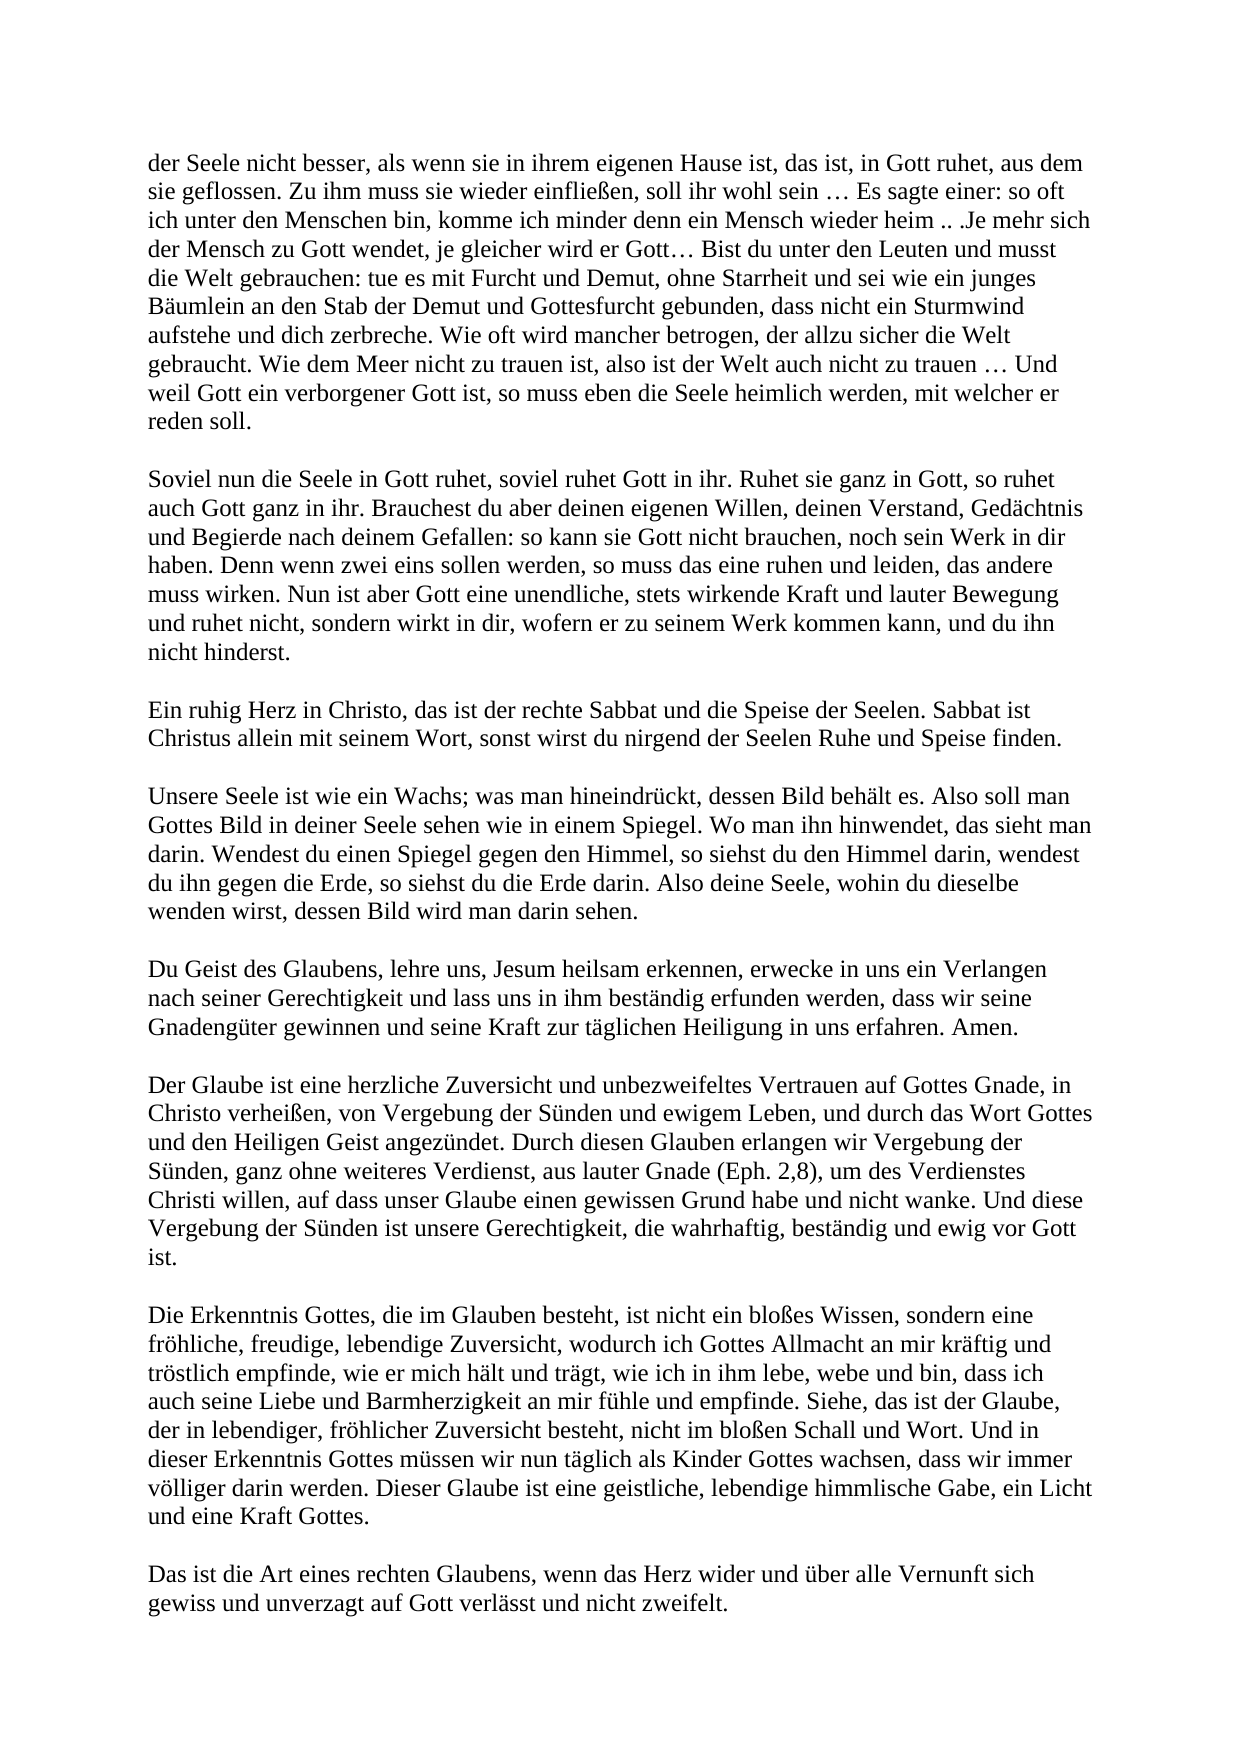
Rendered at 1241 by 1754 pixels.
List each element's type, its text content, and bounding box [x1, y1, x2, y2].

text Ein ruhig Herz in Christo, das ist der rechte Sabbat und die Speise der Seelen. Sabbat ist Christus allein mit seinem Wort, sonst wirst du nirgend der Seelen Ruhe und Speise finden. [148, 695, 1093, 752]
text Du Geist des Glaubens, lehre uns, Jesum heilsam erkennen, erwecke in uns ein Verlangen nach seiner Gerechtigkeit und lass uns in ihm beständig erfunden werden, dass wir seine Gnadengüter gewinnen und seine Kraft zur täglichen Heiligung in uns erfahren. Amen. [148, 954, 1093, 1041]
text Der Glaube ist eine herzliche Zuversicht und unbezweifeltes Vertrauen auf Gottes Gnade, in Christo verheißen, von Vergebung der Sünden und ewigem Leben, und durch das Wort Gottes und den Heiligen Geist angezündet. Durch diesen Glauben erlangen wir Vergebung der Sünden, ganz ohne weiteres Verdienst, aus lauter Gnade (Eph. 2,8), um des Verdienstes Christi willen, auf dass unser Glaube einen gewissen Grund habe und nicht wanke. Und diese Vergebung der Sünden ist unsere Gerechtigkeit, die wahrhaftig, beständig und ewig vor Gott ist. [148, 1070, 1093, 1271]
text Soviel nun die Seele in Gott ruhet, soviel ruhet Gott in ihr. Ruhet sie ganz in Gott, so ruhet auch Gott ganz in ihr. Brauchest du aber deinen eigenen Willen, deinen Verstand, Gedächtnis und Begierde nach deinem Gefallen: so kann sie Gott nicht brauchen, noch sein Werk in dir haben. Denn wenn zwei eins sollen werden, so muss das eine ruhen und leiden, das andere muss wirken. Nun ist aber Gott eine unendliche, stets wirkende Kraft und lauter Bewegung und ruhet nicht, sondern wirkt in dir, wofern er zu seinem Werk kommen kann, und du ihn nicht hinderst. [148, 464, 1093, 666]
text Unsere Seele ist wie ein Wachs; was man hineindrückt, dessen Bild behält es. Also soll man Gottes Bild in deiner Seele sehen wie in einem Spiegel. Wo man ihn hinwendet, das sieht man darin. Wendest du einen Spiegel gegen den Himmel, so siehst du den Himmel darin, wendest du ihn gegen die Erde, so siehst du die Erde darin. Also deine Seele, wohin du dieselbe wenden wirst, dessen Bild wird man darin sehen. [148, 781, 1093, 925]
text Die Erkenntnis Gottes, die im Glauben besteht, ist nicht ein bloßes Wissen, sondern eine fröhliche, freudige, lebendige Zuversicht, wodurch ich Gottes Allmacht an mir kräftig und tröstlich empfinde, wie er mich hält und trägt, wie ich in ihm lebe, webe und bin, dass ich auch seine Liebe und Barmherzigkeit an mir fühle und empfinde. Siehe, das ist der Glaube, der in lebendiger, fröhlicher Zuversicht besteht, nicht im bloßen Schall und Wort. Und in dieser Erkenntnis Gottes müssen wir nun täglich als Kinder Gottes wachsen, dass wir immer völliger darin werden. Dieser Glaube ist eine geistliche, lebendige himmlische Gabe, ein Licht und eine Kraft Gottes. [148, 1300, 1093, 1530]
text Das ist die Art eines rechten Glaubens, wenn das Herz wider und über alle Vernunft sich gewiss und unverzagt auf Gott verlässt und nicht zweifelt. [148, 1559, 1093, 1617]
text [148, 148, 1093, 435]
